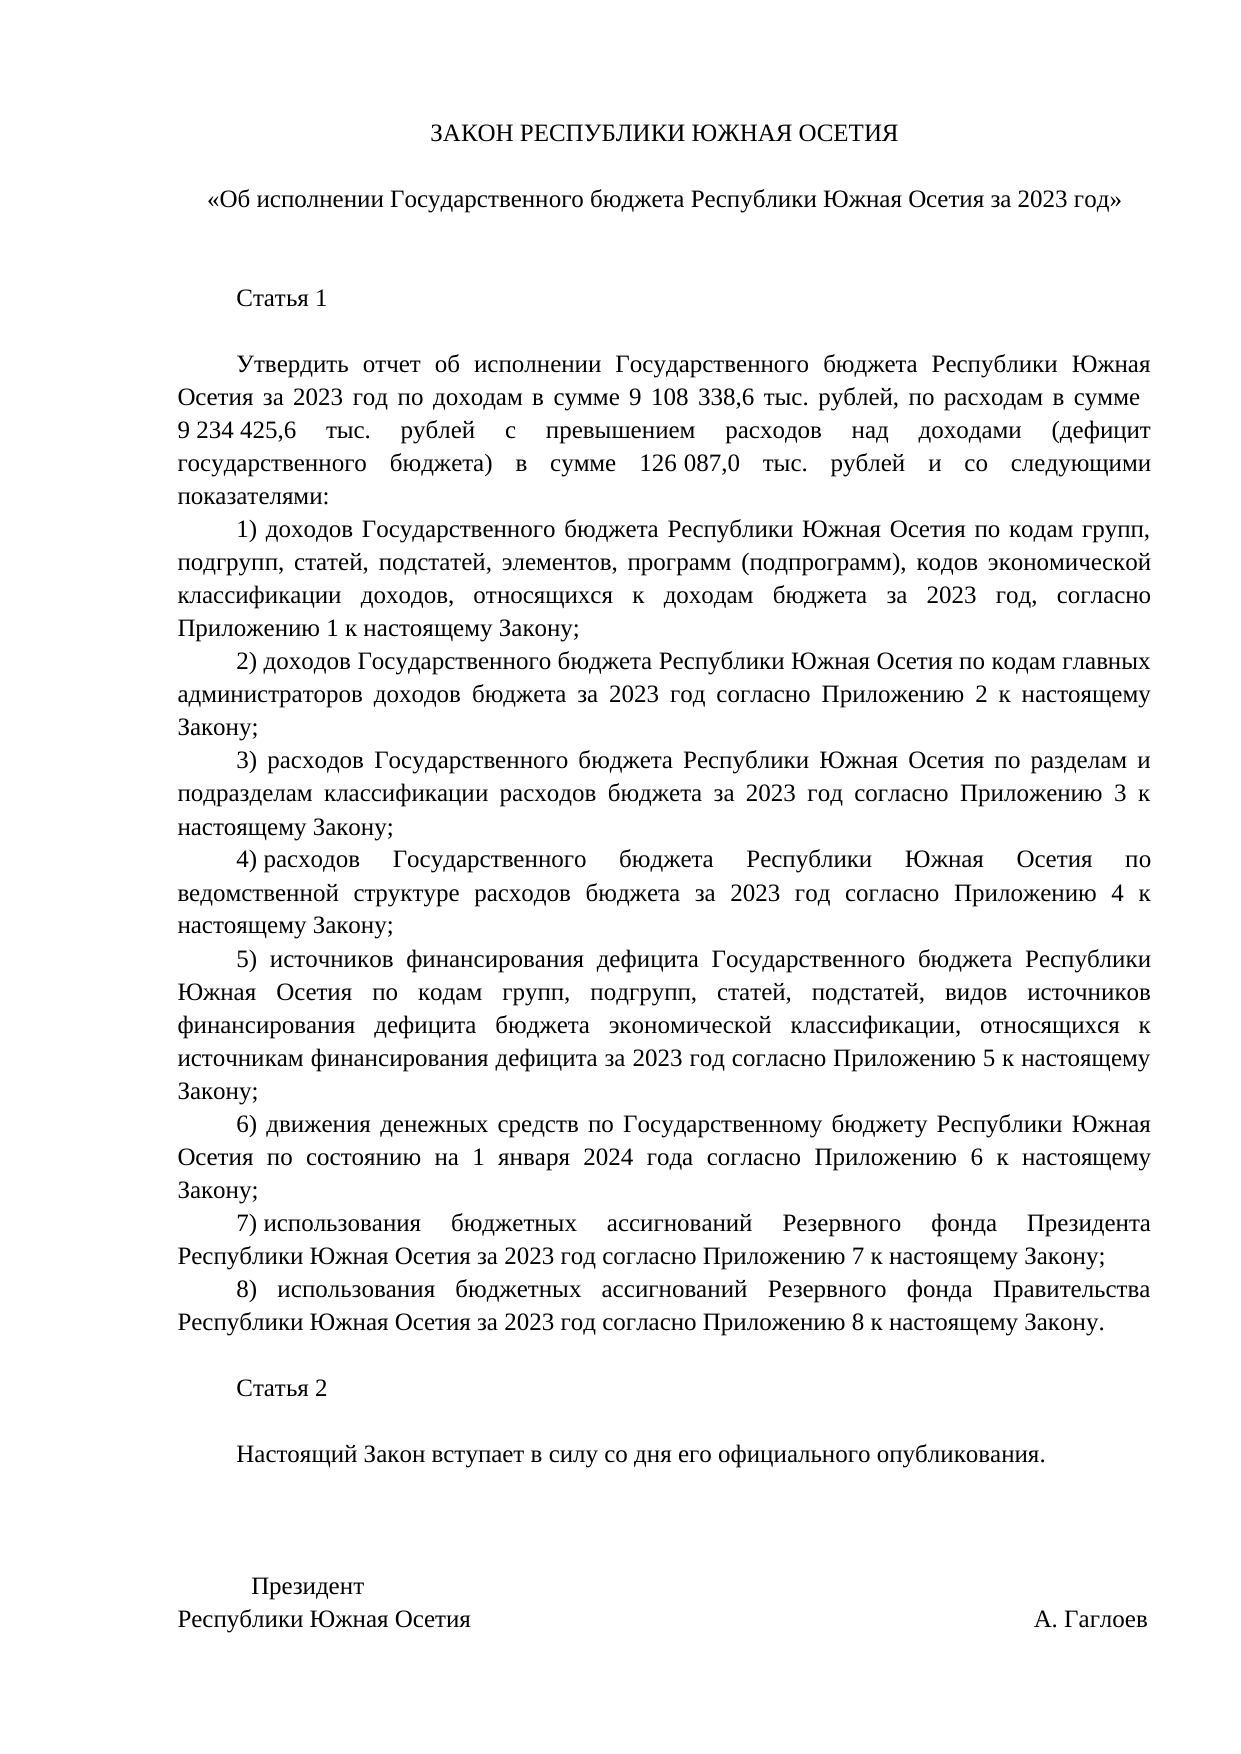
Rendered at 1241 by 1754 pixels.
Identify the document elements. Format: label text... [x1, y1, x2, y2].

text Статья 2 [177, 1373, 1152, 1402]
text 6) движения денежных средств по Государственному бюджету Республики Южная Осетия по состоянию на 1 января 2024 года согласно Приложению 6 к настоящему Закону; [177, 1109, 1152, 1203]
text ЗАКОН РЕСПУБЛИКИ ЮЖНАЯ ОСЕТИЯ [177, 118, 1152, 147]
text Республики Южная Осетия А. Гаглоев [177, 1604, 1152, 1633]
text Утвердить отчет об исполнении Государственного бюджета Республики Южная Осетия за 2023 год по доходам в сумме 9 108 338,6 тыс. рублей, по расходам в сумме 9 234 425,6 тыс. рублей с превышением расходов над доходами (дефицит государственного бюджета) в сумме 126 087,0 тыс. рублей и со следующими показателями: [177, 349, 1152, 510]
text 3) расходов Государственного бюджета Республики Южная Осетия по разделам и подразделам классификации расходов бюджета за 2023 год согласно Приложению 3 к настоящему Закону; [177, 746, 1152, 840]
text «Об исполнении Государственного бюджета Республики Южная Осетия за 2023 год» [177, 184, 1152, 213]
text Президент [177, 1571, 1152, 1600]
text 1) доходов Государственного бюджета Республики Южная Осетия по кодам групп, подгрупп, статей, подстатей, элементов, программ (подпрограмм), кодов экономической классификации доходов, относящихся к доходам бюджета за 2023 год, согласно Приложению 1 к настоящему Закону; [177, 514, 1152, 642]
text Настоящий Закон вступает в силу со дня его официального опубликования. [177, 1439, 1152, 1468]
text 8) использования бюджетных ассигнований Резервного фонда Правительства Республики Южная Осетия за 2023 год согласно Приложению 8 к настоящему Закону. [177, 1274, 1152, 1336]
text 2) доходов Государственного бюджета Республики Южная Осетия по кодам главных администраторов доходов бюджета за 2023 год согласно Приложению 2 к настоящему Закону; [177, 646, 1152, 741]
text 5) источников финансирования дефицита Государственного бюджета Республики Южная Осетия по кодам групп, подгрупп, статей, подстатей, видов источников финансирования дефицита бюджета экономической классификации, относящихся к источникам финансирования дефицита за 2023 год согласно Приложению 5 к настоящему Закону; [177, 944, 1152, 1104]
text 4) расходов Государственного бюджета Республики Южная Осетия по ведомственной структуре расходов бюджета за 2023 год согласно Приложению 4 к настоящему Закону; [177, 844, 1152, 939]
text Статья 1 [177, 283, 1152, 312]
text 7) использования бюджетных ассигнований Резервного фонда Президента Республики Южная Осетия за 2023 год согласно Приложению 7 к настоящему Закону; [177, 1208, 1152, 1269]
